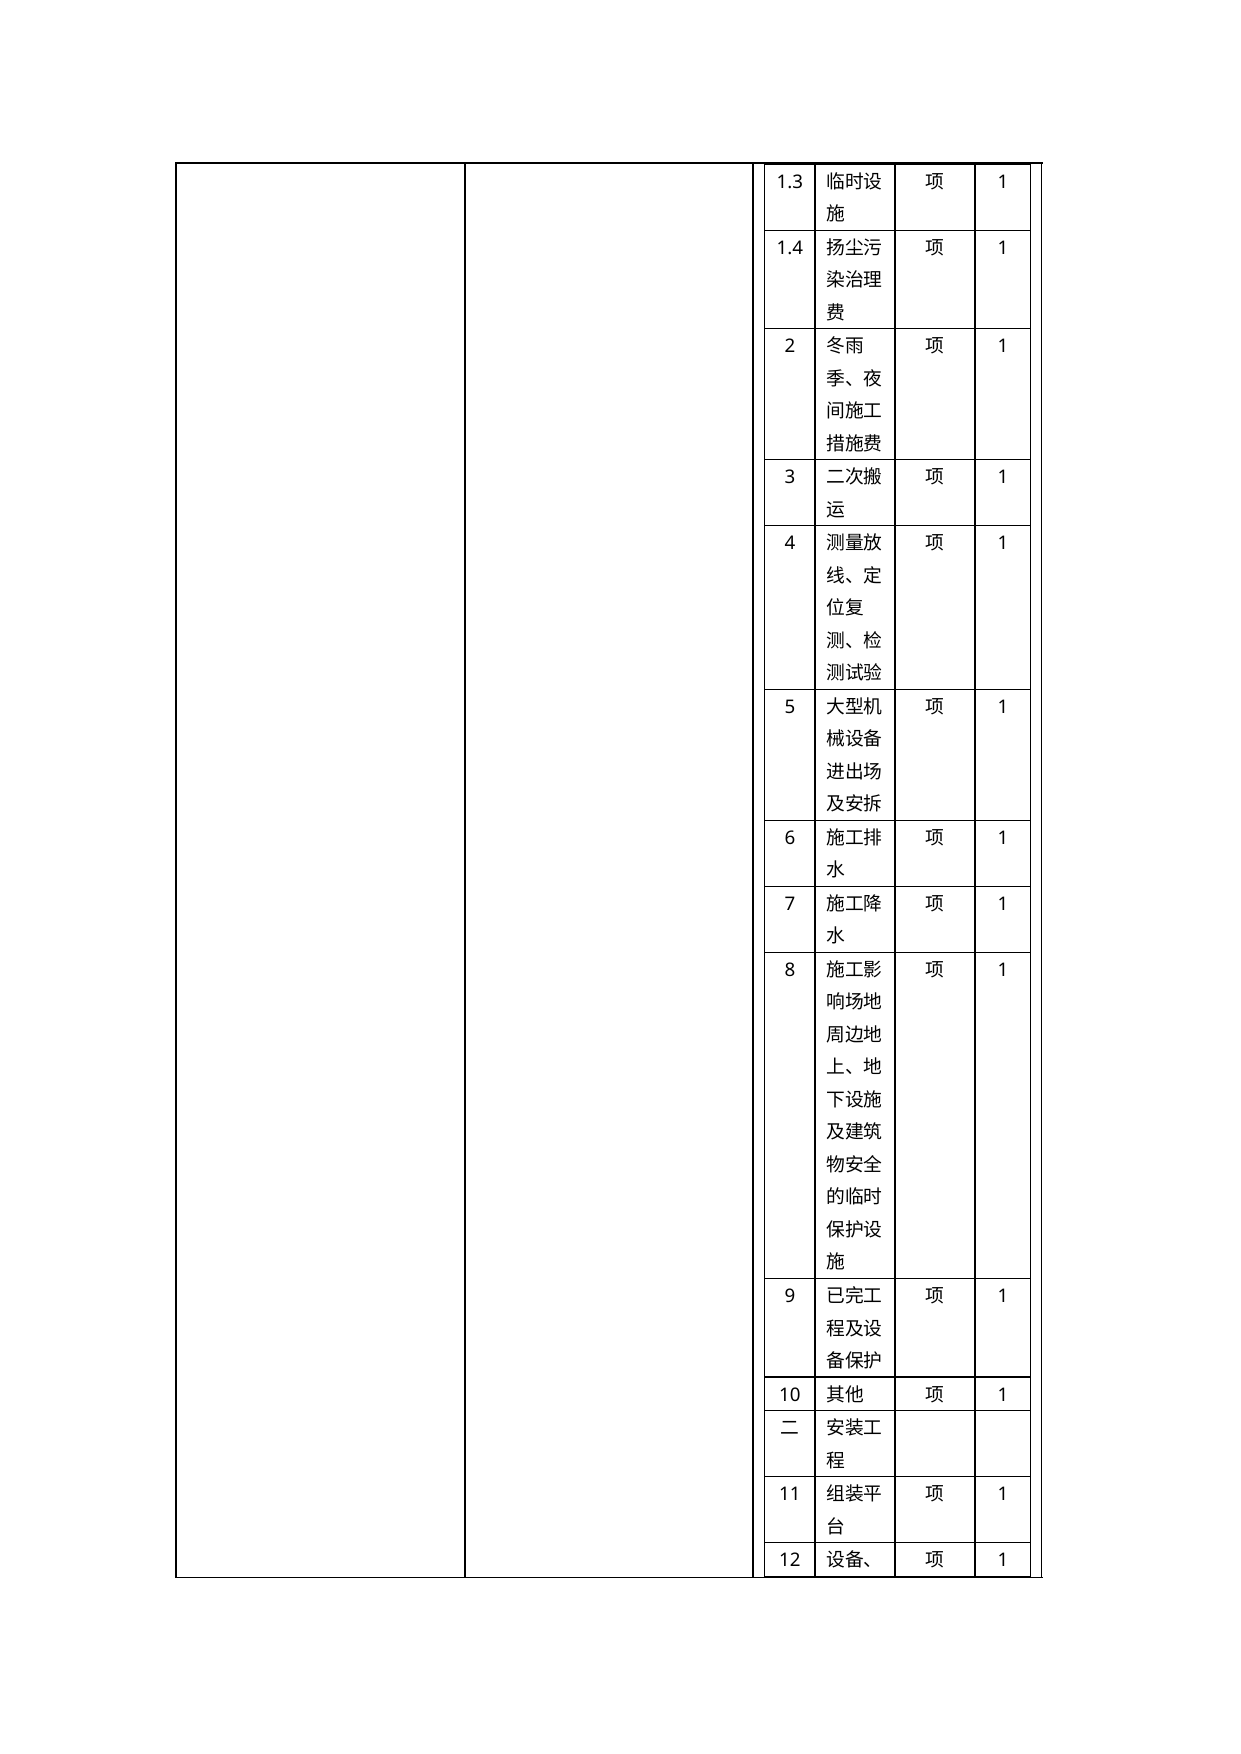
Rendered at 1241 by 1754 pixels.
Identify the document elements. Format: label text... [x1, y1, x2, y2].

table_cell [976, 526, 1030, 689]
table_cell [816, 953, 894, 1278]
table_cell [765, 165, 814, 230]
table_cell [765, 1279, 814, 1376]
table_cell [765, 953, 814, 1278]
table_cell [896, 329, 974, 459]
table_cell [896, 821, 974, 886]
table_cell [765, 821, 814, 886]
table_cell [976, 1543, 1030, 1576]
table_cell [816, 1279, 894, 1376]
table_cell [976, 231, 1030, 328]
table_cell [466, 164, 752, 1577]
table_cell [765, 460, 814, 525]
table_cell [976, 1378, 1030, 1410]
table_cell [976, 821, 1030, 886]
table_cell [816, 1378, 894, 1410]
table_cell [765, 231, 814, 328]
table_cell [816, 1477, 894, 1542]
table_cell [896, 887, 974, 952]
table_cell [816, 526, 894, 689]
table_cell [816, 690, 894, 820]
table_cell [976, 690, 1030, 820]
table_cell [816, 887, 894, 952]
table_cell [896, 165, 974, 230]
table_cell [896, 690, 974, 820]
table_cell [754, 164, 764, 1577]
table_cell [896, 1279, 974, 1376]
table_cell [896, 1378, 974, 1410]
table_cell [896, 1411, 974, 1476]
table_cell 1 [177, 164, 464, 1577]
table_cell [816, 231, 894, 328]
table_cell [976, 887, 1030, 952]
table_cell [816, 460, 894, 525]
table_cell [1031, 164, 1041, 1577]
table_cell [976, 1279, 1030, 1376]
table_cell [896, 460, 974, 525]
table_cell [765, 1411, 814, 1476]
table_cell [896, 526, 974, 689]
table_cell [976, 165, 1030, 230]
table_cell [765, 1477, 814, 1542]
table_cell [976, 953, 1030, 1278]
table_cell [765, 1378, 814, 1410]
table_cell [896, 231, 974, 328]
table_cell [816, 329, 894, 459]
table_cell [816, 821, 894, 886]
table_cell [896, 1543, 974, 1576]
table_cell [976, 1411, 1030, 1476]
table_cell [976, 329, 1030, 459]
table_cell [765, 1543, 814, 1576]
table_cell [976, 1477, 1030, 1542]
table_cell [896, 953, 974, 1278]
table_cell [765, 526, 814, 689]
table_cell [816, 1543, 894, 1576]
table_cell [765, 329, 814, 459]
table_cell [896, 1477, 974, 1542]
table_cell [976, 460, 1030, 525]
table_cell [765, 887, 814, 952]
table_cell [816, 1411, 894, 1476]
table_cell [765, 690, 814, 820]
table_cell [816, 165, 894, 230]
